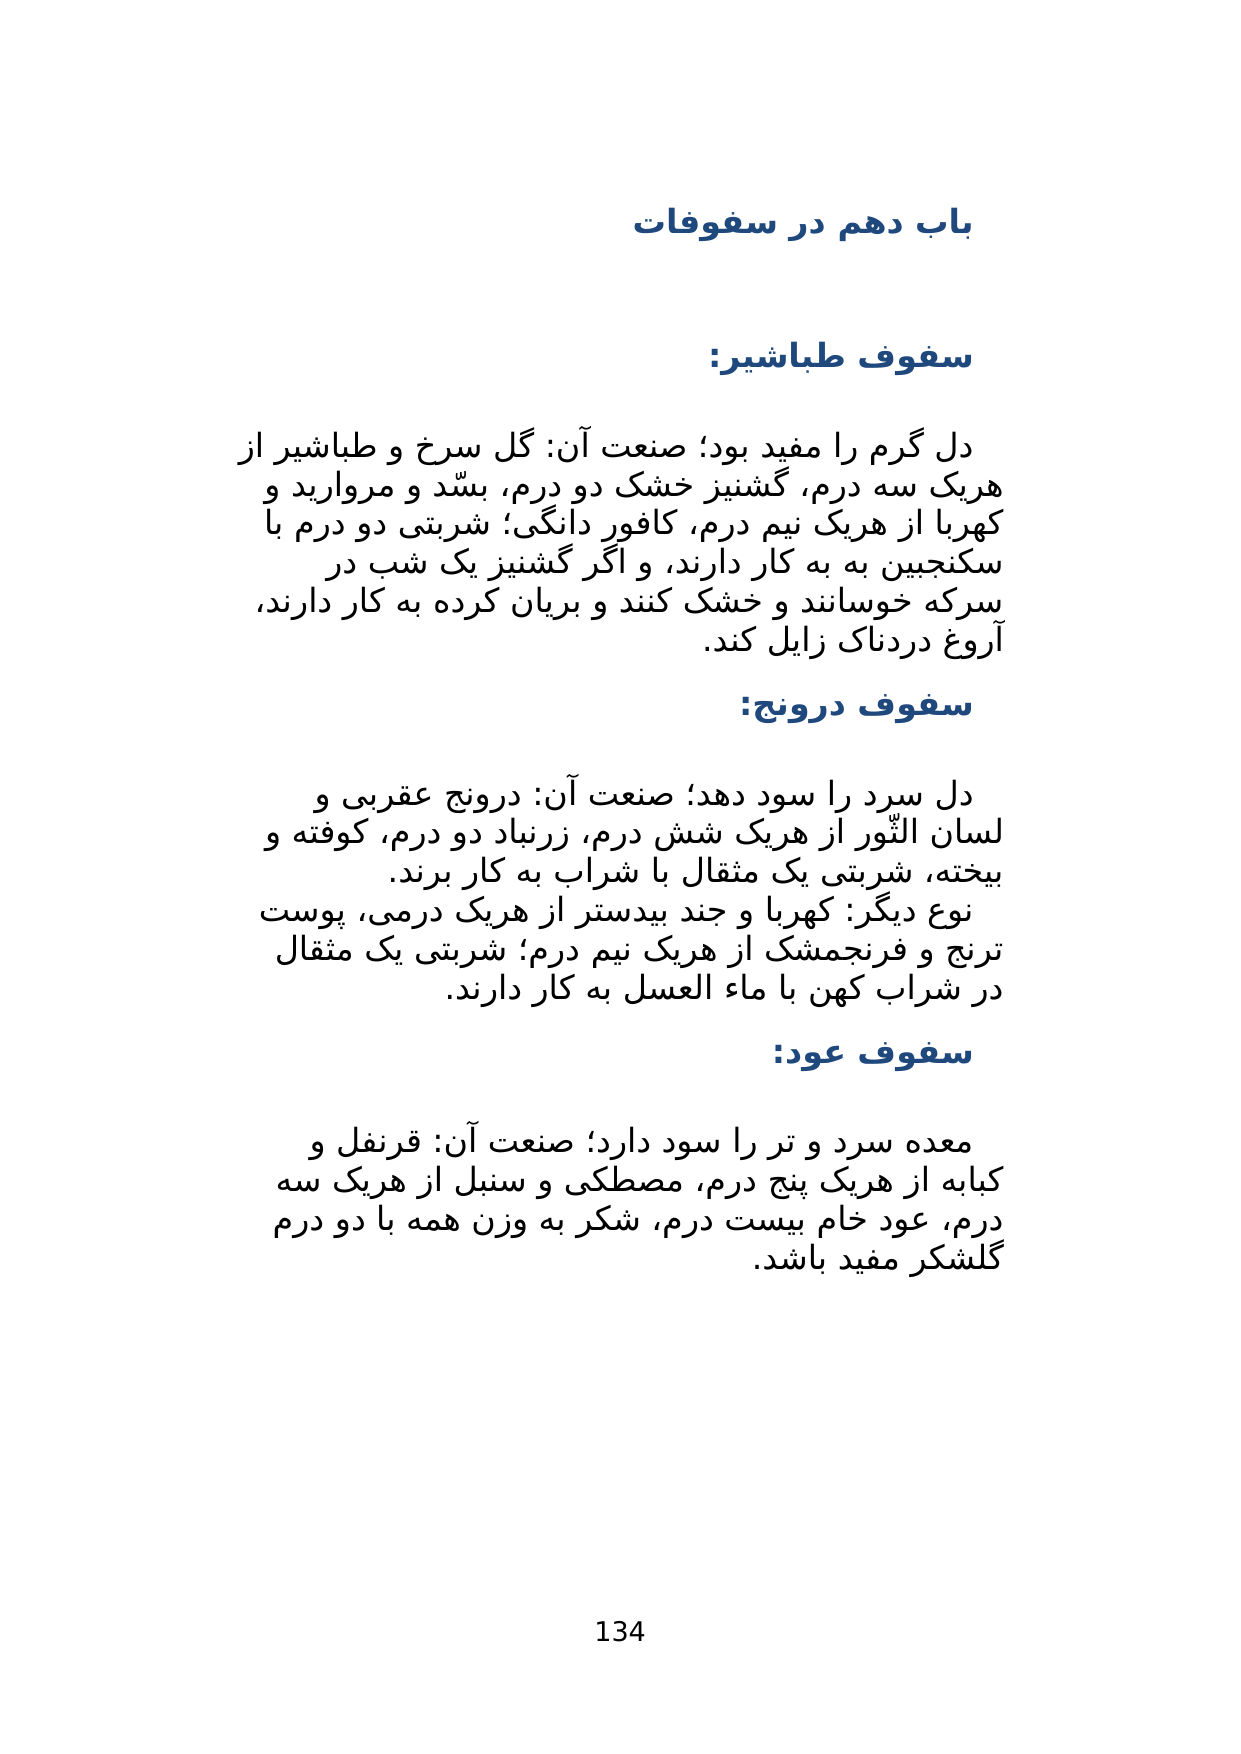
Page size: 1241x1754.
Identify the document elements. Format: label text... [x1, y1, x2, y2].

text نوع دیگر: کهربا و جند بیدستر از هریک درمی، پوست ترنج و فرنجمشک از هریک نیم درم؛ شربتی یک مثقال در شراب کهن با ماء العسل به کار دارند. [236, 891, 1004, 1007]
subtitle باب دهم در سفوفات‌ [236, 202, 1004, 241]
text دل سرد را سود دهد؛ صنعت آن: درونج عقربی و لسان الثّور از هریک شش درم، زرنباد دو درم، کوفته و بیخته، شربتی یک مثقال با شراب به کار برند. [236, 774, 1004, 891]
subtitle سفوف طباشیر: [236, 336, 1004, 375]
text معده سرد و تر را سود دارد؛ صنعت آن: قرنفل و کبابه از هریک پنج درم، مصطکی و سنبل از هریک سه درم، عود خام بیست درم، شکر به وزن همه با دو درم گلشکر مفید باشد. [236, 1122, 1004, 1277]
subtitle سفوف عود: [236, 1032, 1004, 1071]
subtitle سفوف درونج: [236, 684, 1004, 723]
text دل گرم را مفید بود؛ صنعت آن: گل سرخ و طباشیر از هریک سه درم، گشنیز خشک دو درم، بسّد و مروارید و کهربا از هریک نیم درم، کافور دانگی؛ شربتی دو درم با سکنجبین به به کار دارند، و اگر گشنیز یک شب در سرکه خوسانند و خشک کنند و بریان کرده به کار دارند، آروغ دردناک زایل کند. [236, 426, 1004, 659]
